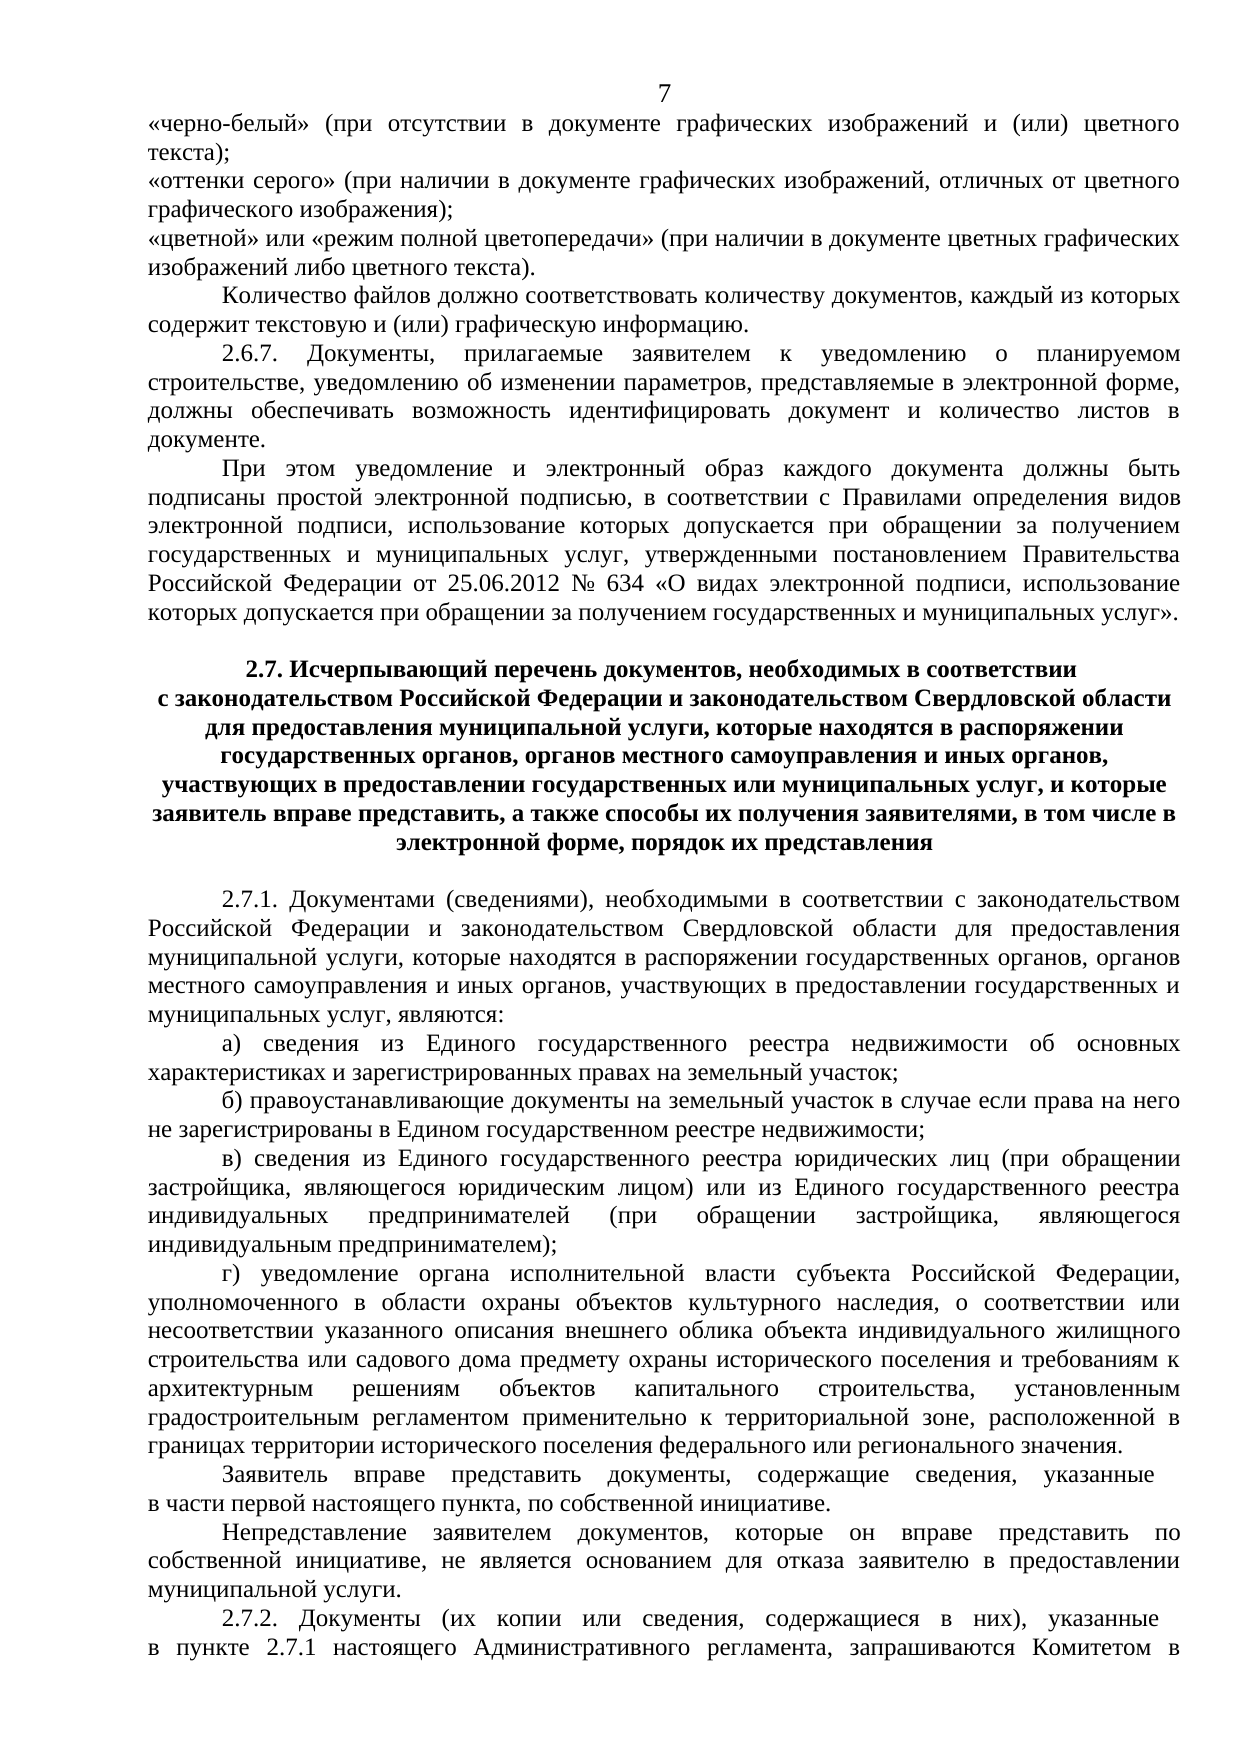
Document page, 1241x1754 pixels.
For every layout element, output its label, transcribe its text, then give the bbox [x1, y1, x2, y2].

text «оттенки серого» (при наличии в документе графических изображений, отличных от цветного графического изображения); [148, 165, 1181, 223]
text 2.7.1. Документами (сведениями), необходимыми в соответствии с законодательством Российской Федерации и законодательством Свердловской области для предоставления муниципальной услуги, которые находятся в распоряжении государственных органов, органов местного самоуправления и иных органов, участвующих в предоставлении государственных и муниципальных услуг, являются: [148, 884, 1181, 1028]
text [148, 1603, 1181, 1660]
text Заявитель вправе представить документы, содержащие сведения, указанные в части первой настоящего пункта, по собственной инициативе. [148, 1459, 1181, 1517]
text «цветной» или «режим полной цветопередачи» (при наличии в документе цветных графических изображений либо цветного текста). [148, 223, 1181, 280]
text Количество файлов должно соответствовать количеству документов, каждый из которых содержит текстовую и (или) графическую информацию. [148, 280, 1181, 338]
text «черно-белый» (при отсутствии в документе графических изображений и (или) цветного текста); [148, 108, 1181, 165]
text г) уведомление органа исполнительной власти субъекта Российской Федерации, уполномоченного в области охраны объектов культурного наследия, о соответствии или несоответствии указанного описания внешнего облика объекта индивидуального жилищного строительства или садового дома предмету охраны исторического поселения и требованиям к архитектурным решениям объектов капитального строительства, установленным градостроительным регламентом применительно к территориальной зоне, расположенной в границах территории исторического поселения федерального или регионального значения. [148, 1258, 1181, 1459]
text 2.7. Исчерпывающий перечень документов, необходимых в соответствии с законодательством Российской Федерации и законодательством Свердловской области для предоставления муниципальной услуги, которые находятся в распоряжении государственных органов, органов местного самоуправления и иных органов, участвующих в предоставлении государственных или муниципальных услуг, и которые заявитель вправе представить, а также способы их получения заявителями, в том числе в электронной форме, порядок их представления [148, 654, 1181, 855]
text 2.6.7. Документы, прилагаемые заявителем к уведомлению о планируемом строительстве, уведомлению об изменении параметров, представляемые в электронной форме, должны обеспечивать возможность идентифицировать документ и количество листов в документе. [148, 338, 1181, 453]
text а) сведения из Единого государственного реестра недвижимости об основных характеристиках и зарегистрированных правах на земельный участок; [148, 1028, 1181, 1085]
text б) правоустанавливающие документы на земельный участок в случае если права на него не зарегистрированы в Едином государственном реестре недвижимости; [148, 1085, 1181, 1143]
text При этом уведомление и электронный образ каждого документа должны быть подписаны простой электронной подписью, в соответствии с Правилами определения видов электронной подписи, использование которых допускается при обращении за получением государственных и муниципальных услуг, утвержденными постановлением Правительства Российской Федерации от 25.06.2012 № 634 «О видах электронной подписи, использование которых допускается при обращении за получением государственных и муниципальных услуг». [148, 453, 1181, 625]
text Непредставление заявителем документов, которые он вправе представить по собственной инициативе, не является основанием для отказа заявителю в предоставлении муниципальной услуги. [148, 1517, 1181, 1603]
text в) сведения из Единого государственного реестра юридических лиц (при обращении застройщика, являющегося юридическим лицом) или из Единого государственного реестра индивидуальных предпринимателей (при обращении застройщика, являющегося индивидуальным предпринимателем); [148, 1143, 1181, 1258]
